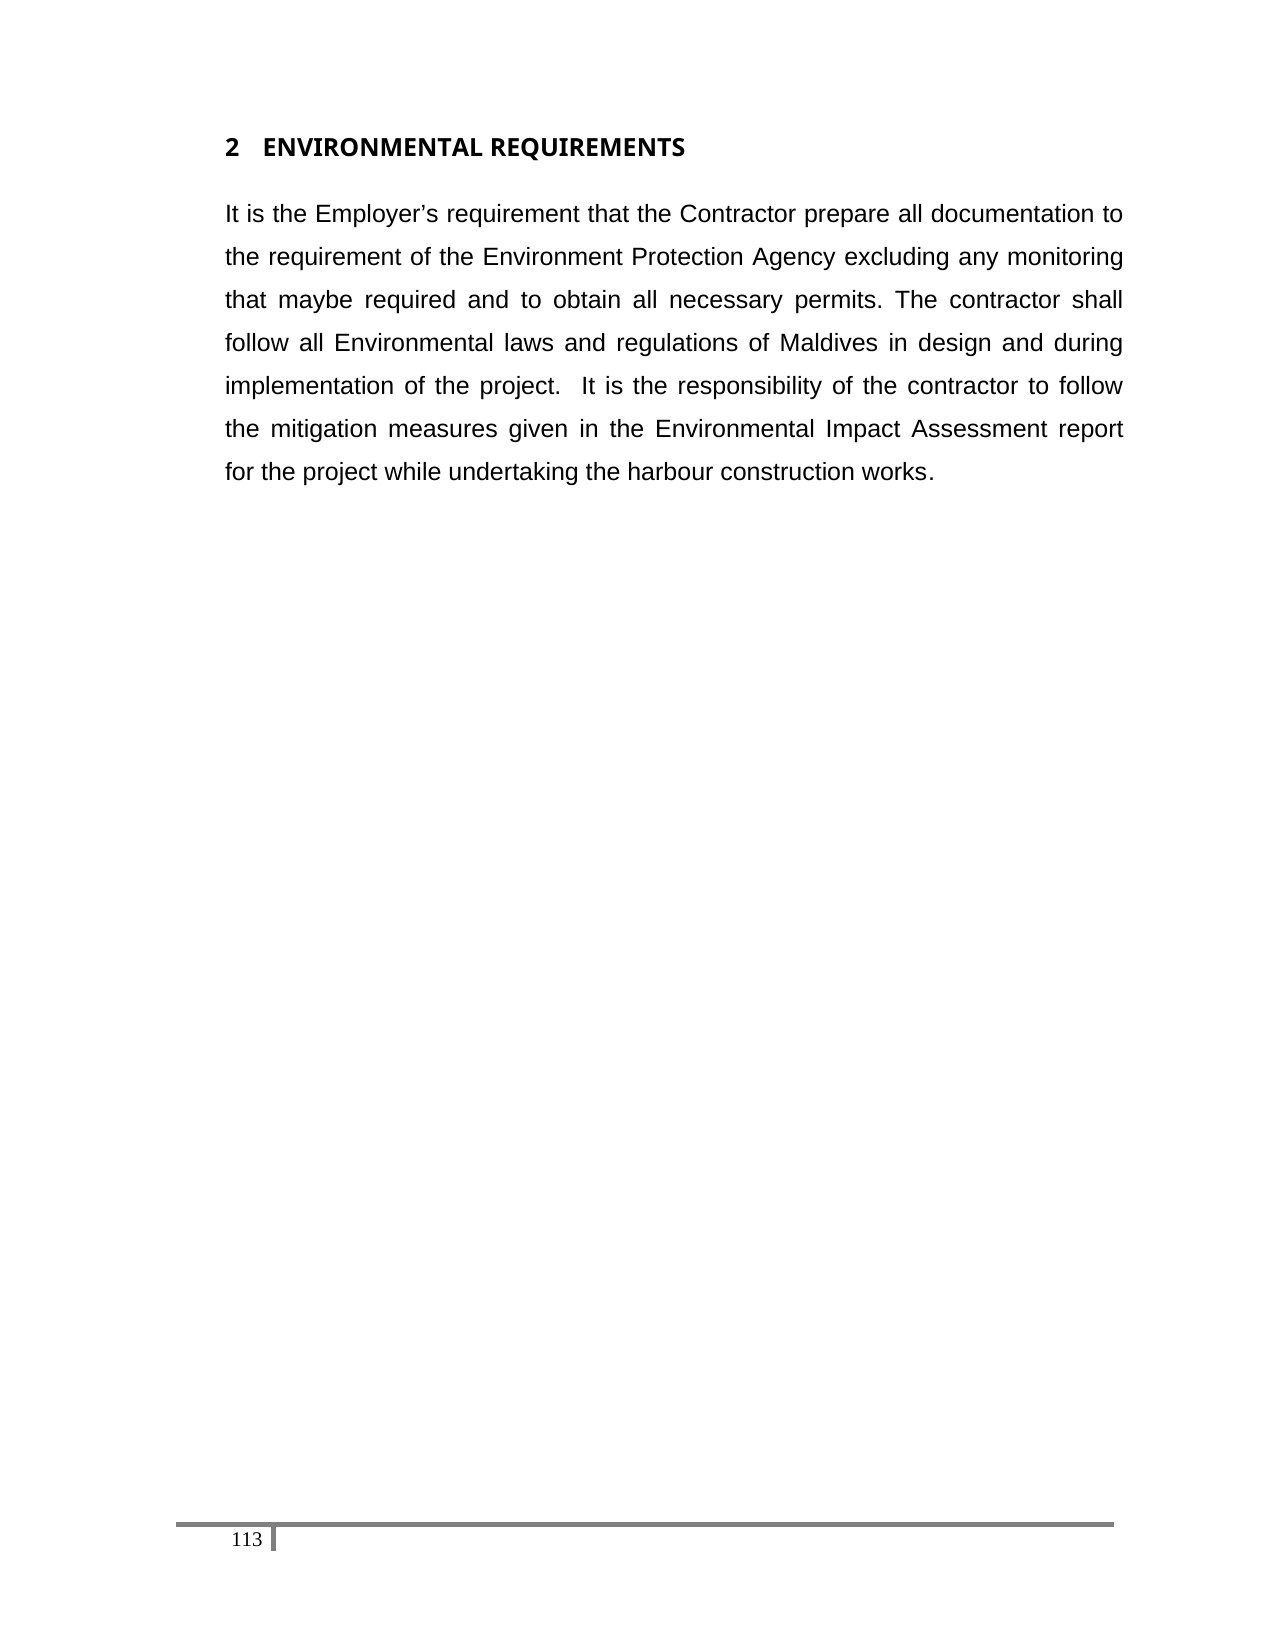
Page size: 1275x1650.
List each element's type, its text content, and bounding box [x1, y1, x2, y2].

text It is the Employer’s requirement that the Contractor prepare all documentation to the requirement of the Environment Protection Agency excluding any monitoring that maybe required and to obtain all necessary permits. The contractor shall follow all Environmental laws and regulations of Maldives in design and during implementation of the project. It is the responsibility of the contractor to follow the mitigation measures given in the Environmental Impact Assessment report for the project while undertaking the harbour construction works. [225, 198, 1125, 486]
subtitle ENVIRONMENTAL REQUIREMENTS [225, 129, 1125, 163]
